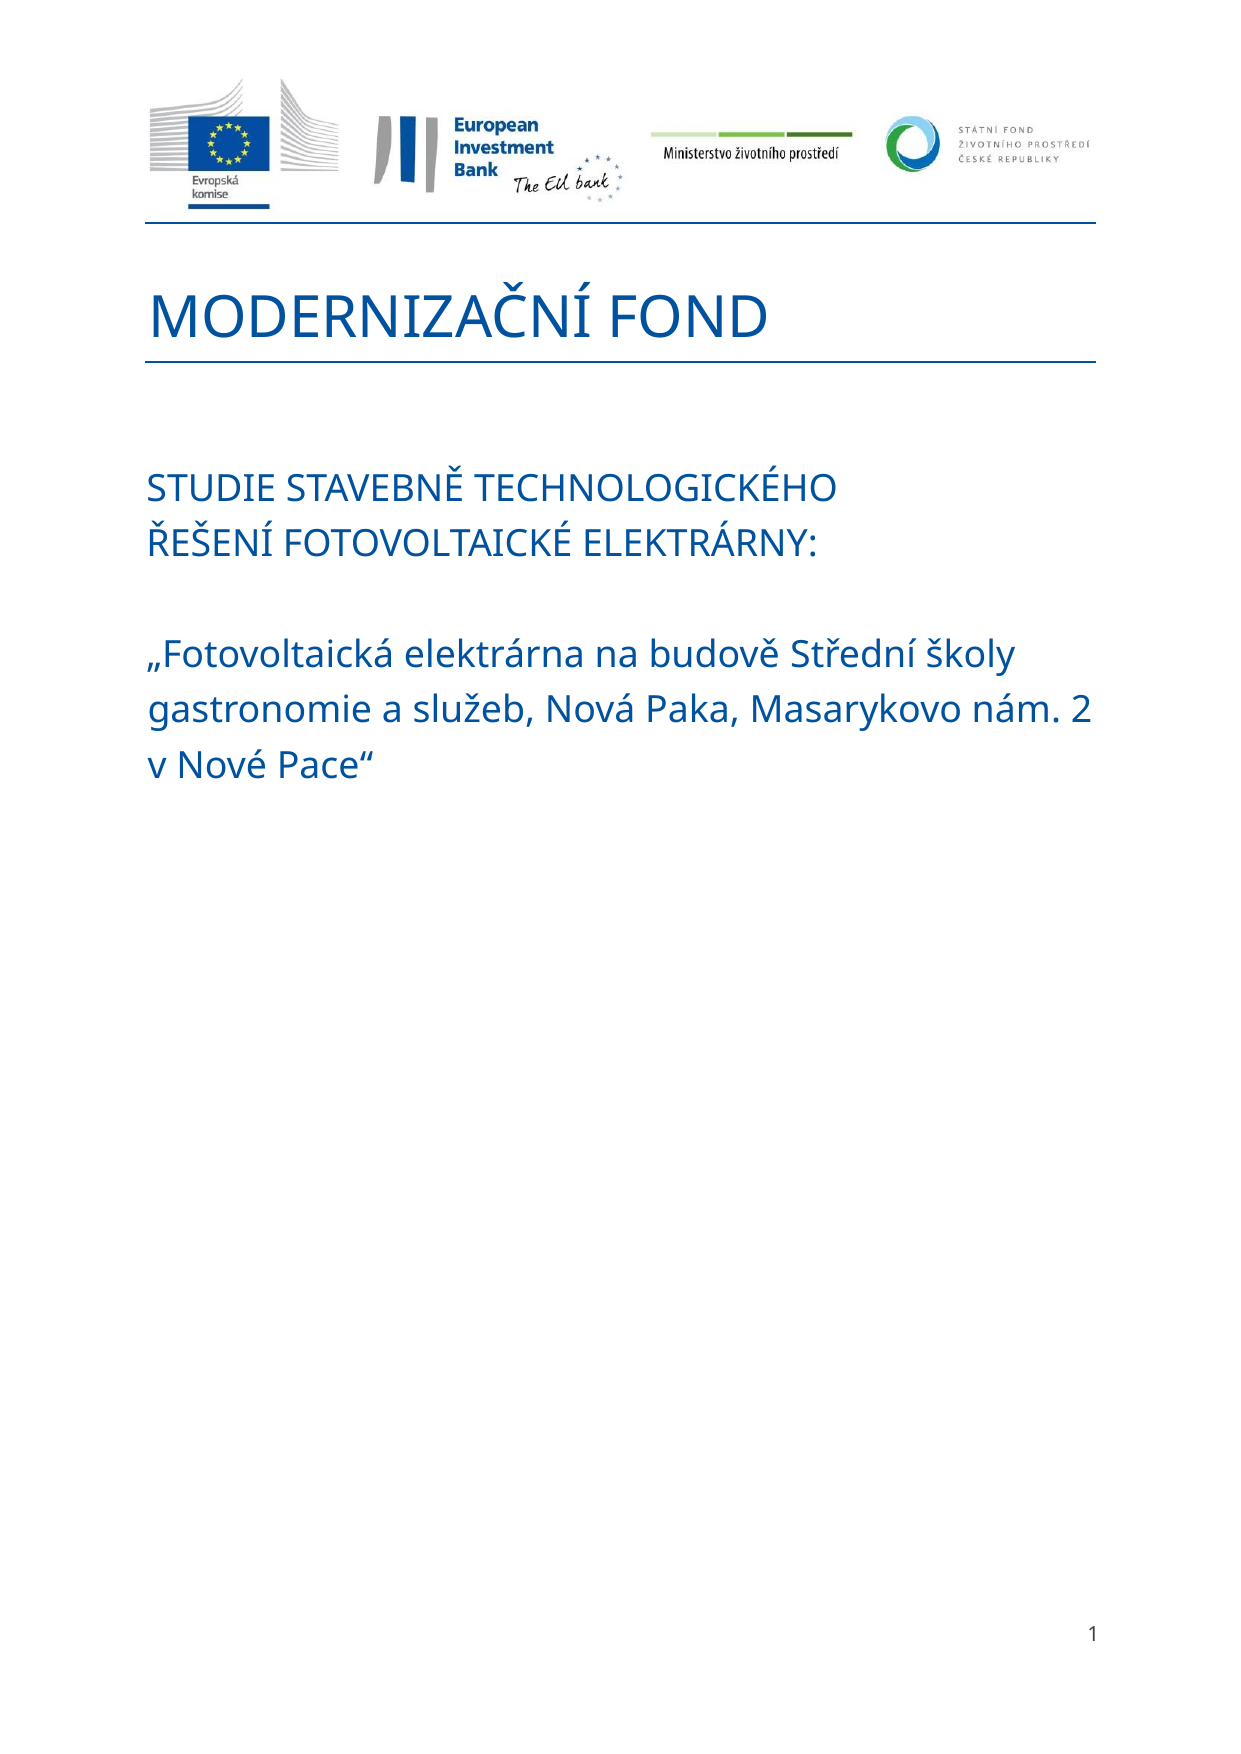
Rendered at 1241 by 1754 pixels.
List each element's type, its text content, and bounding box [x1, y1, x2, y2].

text ŘEŠENÍ FOTOVOLTAICKÉ ELEKTRÁRNY: [146, 517, 1104, 568]
text „Fotovoltaická elektrárna na budově Střední školy gastronomie a služeb, Nová Paka, Masarykovo nám. 2 v Nové Pace“ [146, 628, 1104, 789]
picture [147, 73, 1093, 213]
text STUDIE STAVEBNĚ TECHNOLOGICKÉHO [146, 461, 1104, 512]
text MODERNIZAČNÍ FOND [148, 275, 1104, 355]
